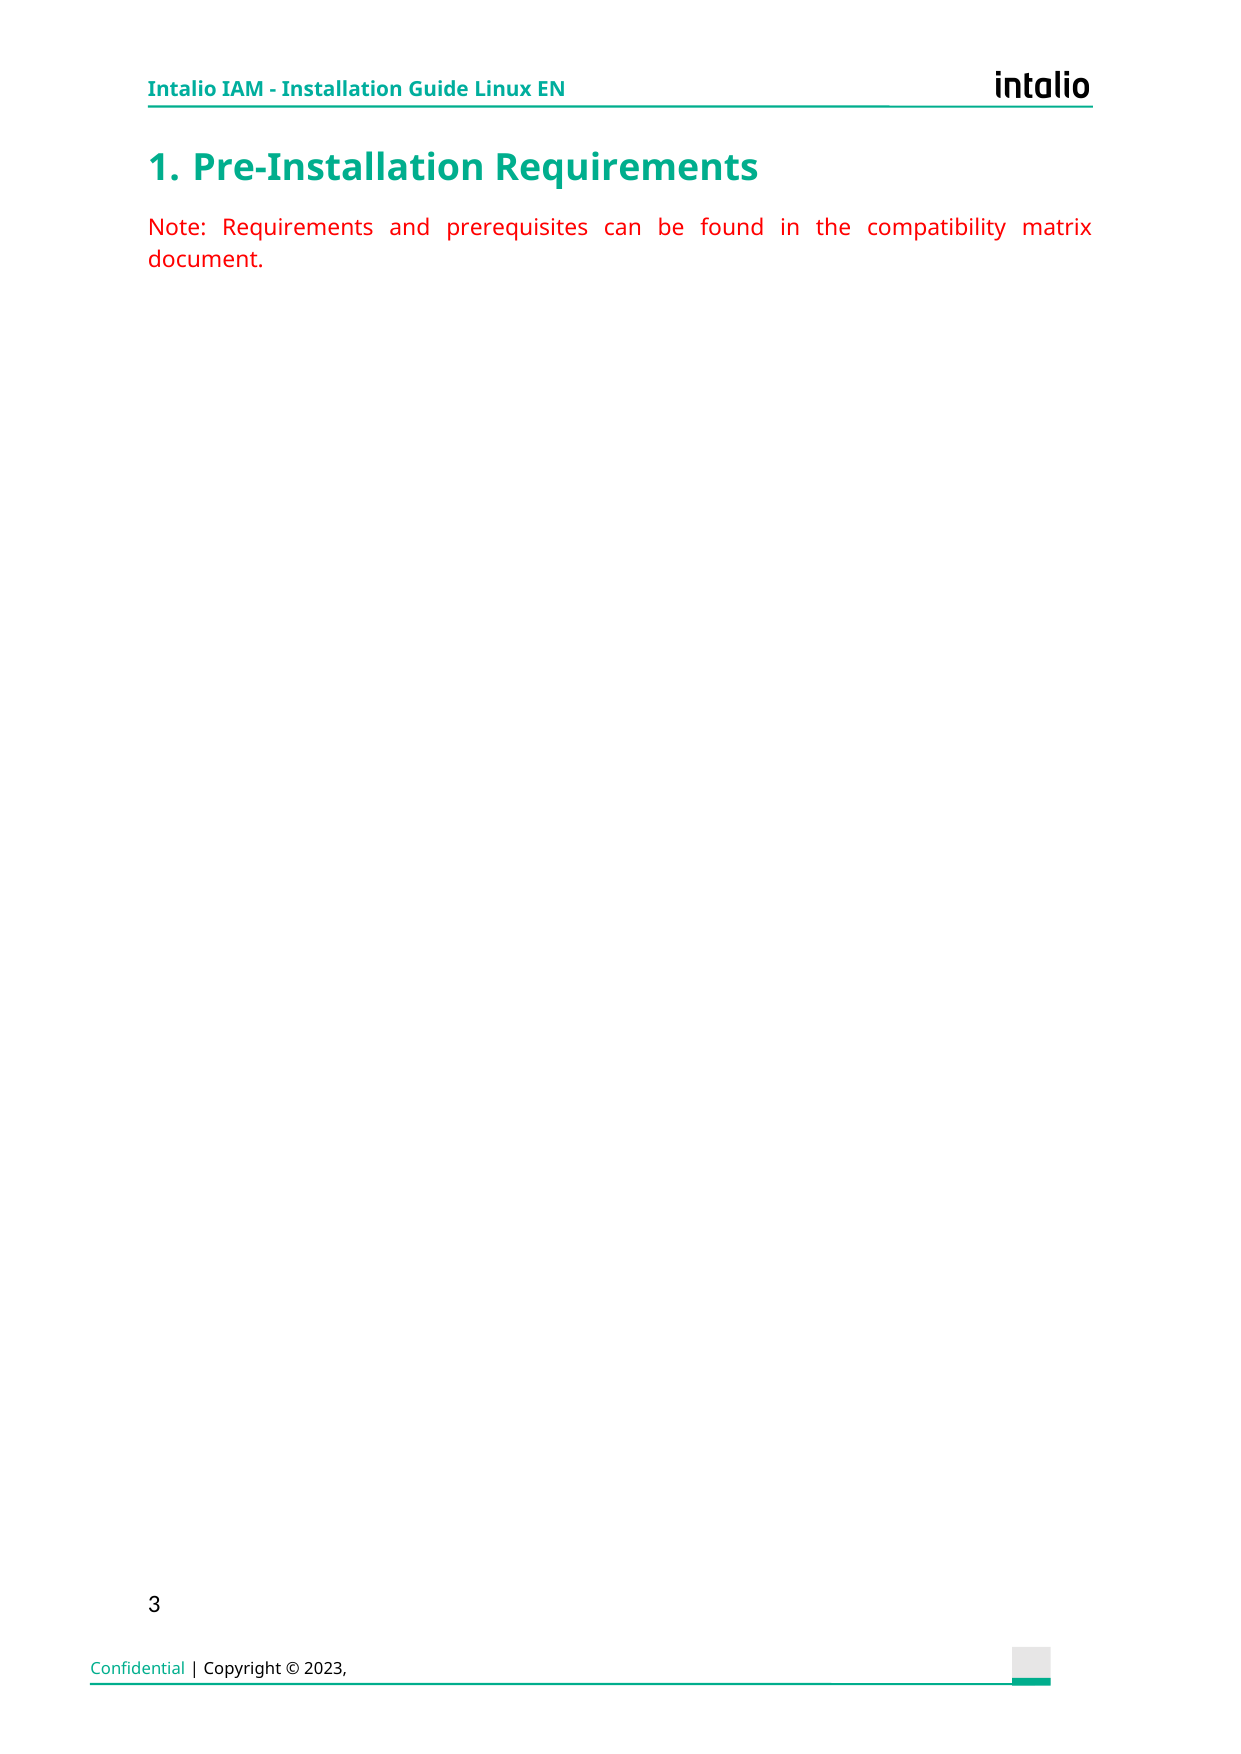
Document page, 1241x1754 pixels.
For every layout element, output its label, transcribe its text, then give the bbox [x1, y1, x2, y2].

text Note: Requirements and prerequisites can be found in the compatibility matrix document. [148, 211, 1092, 274]
picture [993, 70, 1092, 99]
subtitle Pre-Installation Requirements [148, 140, 1092, 191]
